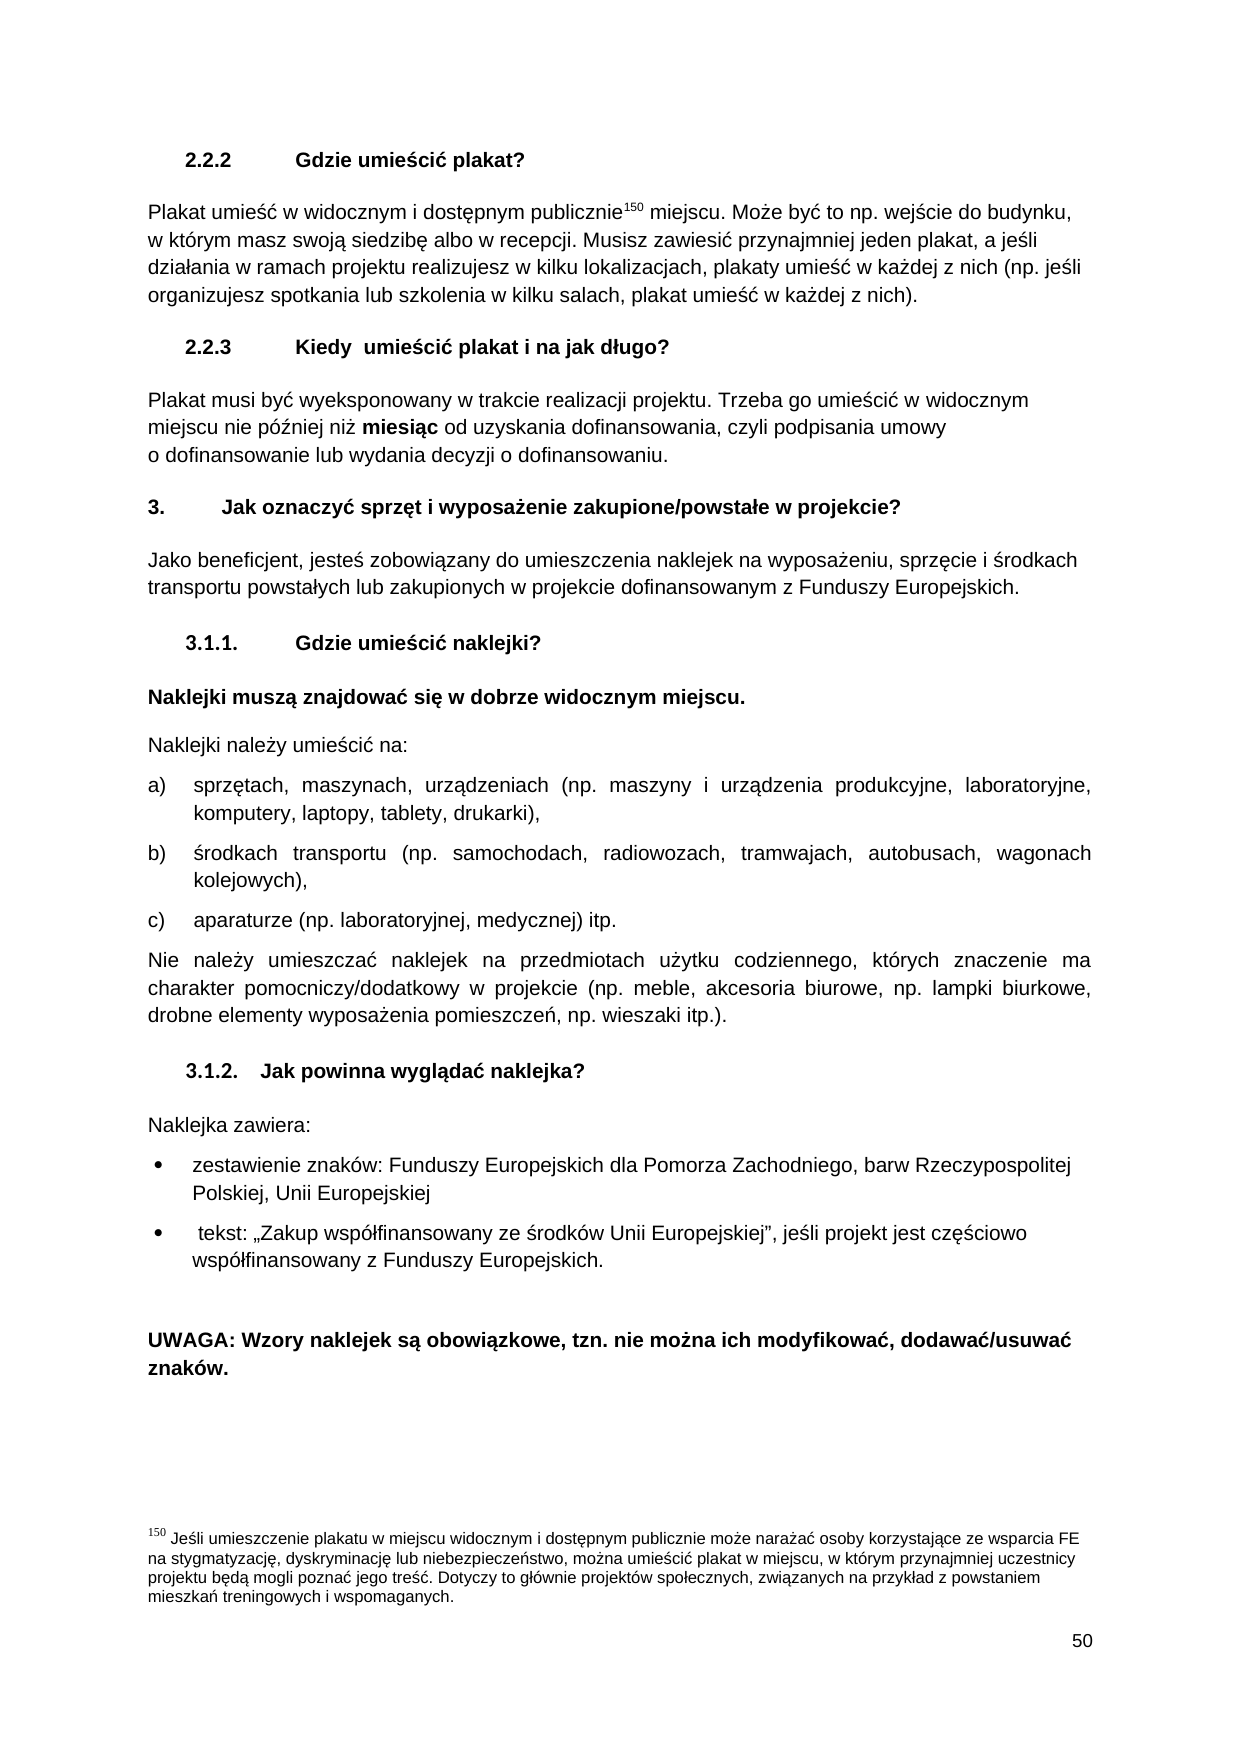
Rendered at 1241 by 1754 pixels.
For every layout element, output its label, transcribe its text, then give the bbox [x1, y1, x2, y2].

list Gdzie umieścić naklejki? [185, 628, 1092, 656]
list tekst: „Zakup współfinansowany ze środków Unii Europejskiej”, jeśli projekt jest częściowo współfinansowany z Funduszy Europejskich. [154, 1221, 1092, 1272]
list Jak oznaczyć sprzęt i wyposażenie zakupione/powstałe w projekcie? [148, 495, 1092, 519]
text Naklejki należy umieścić na: [148, 733, 1092, 757]
text Nie należy umieszczać naklejek na przedmiotach użytku codziennego, których znaczenie ma charakter pomocniczy/dodatkowy w projekcie (np. meble, akcesoria biurowe, np. lampki biurkowe, drobne elementy wyposażenia pomieszczeń, np. wieszaki itp.). [148, 948, 1092, 1027]
text UWAGA: Wzory naklejek są obowiązkowe, tzn. nie można ich modyfikować, dodawać/usuwać znaków. [148, 1328, 1092, 1379]
text Plakat musi być wyeksponowany w trakcie realizacji projektu. Trzeba go umieścić w widocznym miejscu nie później niż miesiąc od uzyskania dofinansowania, czyli podpisania umowy o dofinansowanie lub wydania decyzji o dofinansowaniu. [148, 388, 1092, 467]
text Plakat umieść w widocznym i dostępnym publicznie miejscu. Może być to np. wejście do budynku, w którym masz swoją siedzibę albo w recepcji. Musisz zawiesić przynajmniej jeden plakat, a jeśli działania w ramach projektu realizujesz w kilku lokalizacjach, plakaty umieść w każdej z nich (np. jeśli organizujesz spotkania lub szkolenia w kilku salach, plakat umieść w każdej z nich). [148, 200, 1092, 307]
list aparaturze (np. laboratoryjnej, medycznej) itp. [148, 908, 1092, 932]
list zestawienie znaków: Funduszy Europejskich dla Pomorza Zachodniego, barw Rzeczypospolitej Polskiej, Unii Europejskiej [154, 1153, 1092, 1204]
list Jak powinna wyglądać naklejka? [185, 1056, 1092, 1084]
list środkach transportu (np. samochodach, radiowozach, tramwajach, autobusach, wagonach kolejowych), [148, 841, 1092, 892]
text Jako beneficjent, jesteś zobowiązany do umieszczenia naklejek na wyposażeniu, sprzęcie i środkach transportu powstałych lub zakupionych w projekcie dofinansowanym z Funduszy Europejskich. [148, 548, 1092, 599]
list sprzętach, maszynach, urządzeniach (np. maszyny i urządzenia produkcyjne, laboratoryjne, komputery, laptopy, tablety, drukarki), [148, 773, 1092, 825]
text Naklejki muszą znajdować się w dobrze widocznym miejscu. [148, 685, 1092, 709]
text Naklejka zawiera: [148, 1113, 1092, 1137]
list Kiedy umieścić plakat i na jak długo? [185, 335, 1092, 359]
list Gdzie umieścić plakat? [185, 148, 1092, 172]
